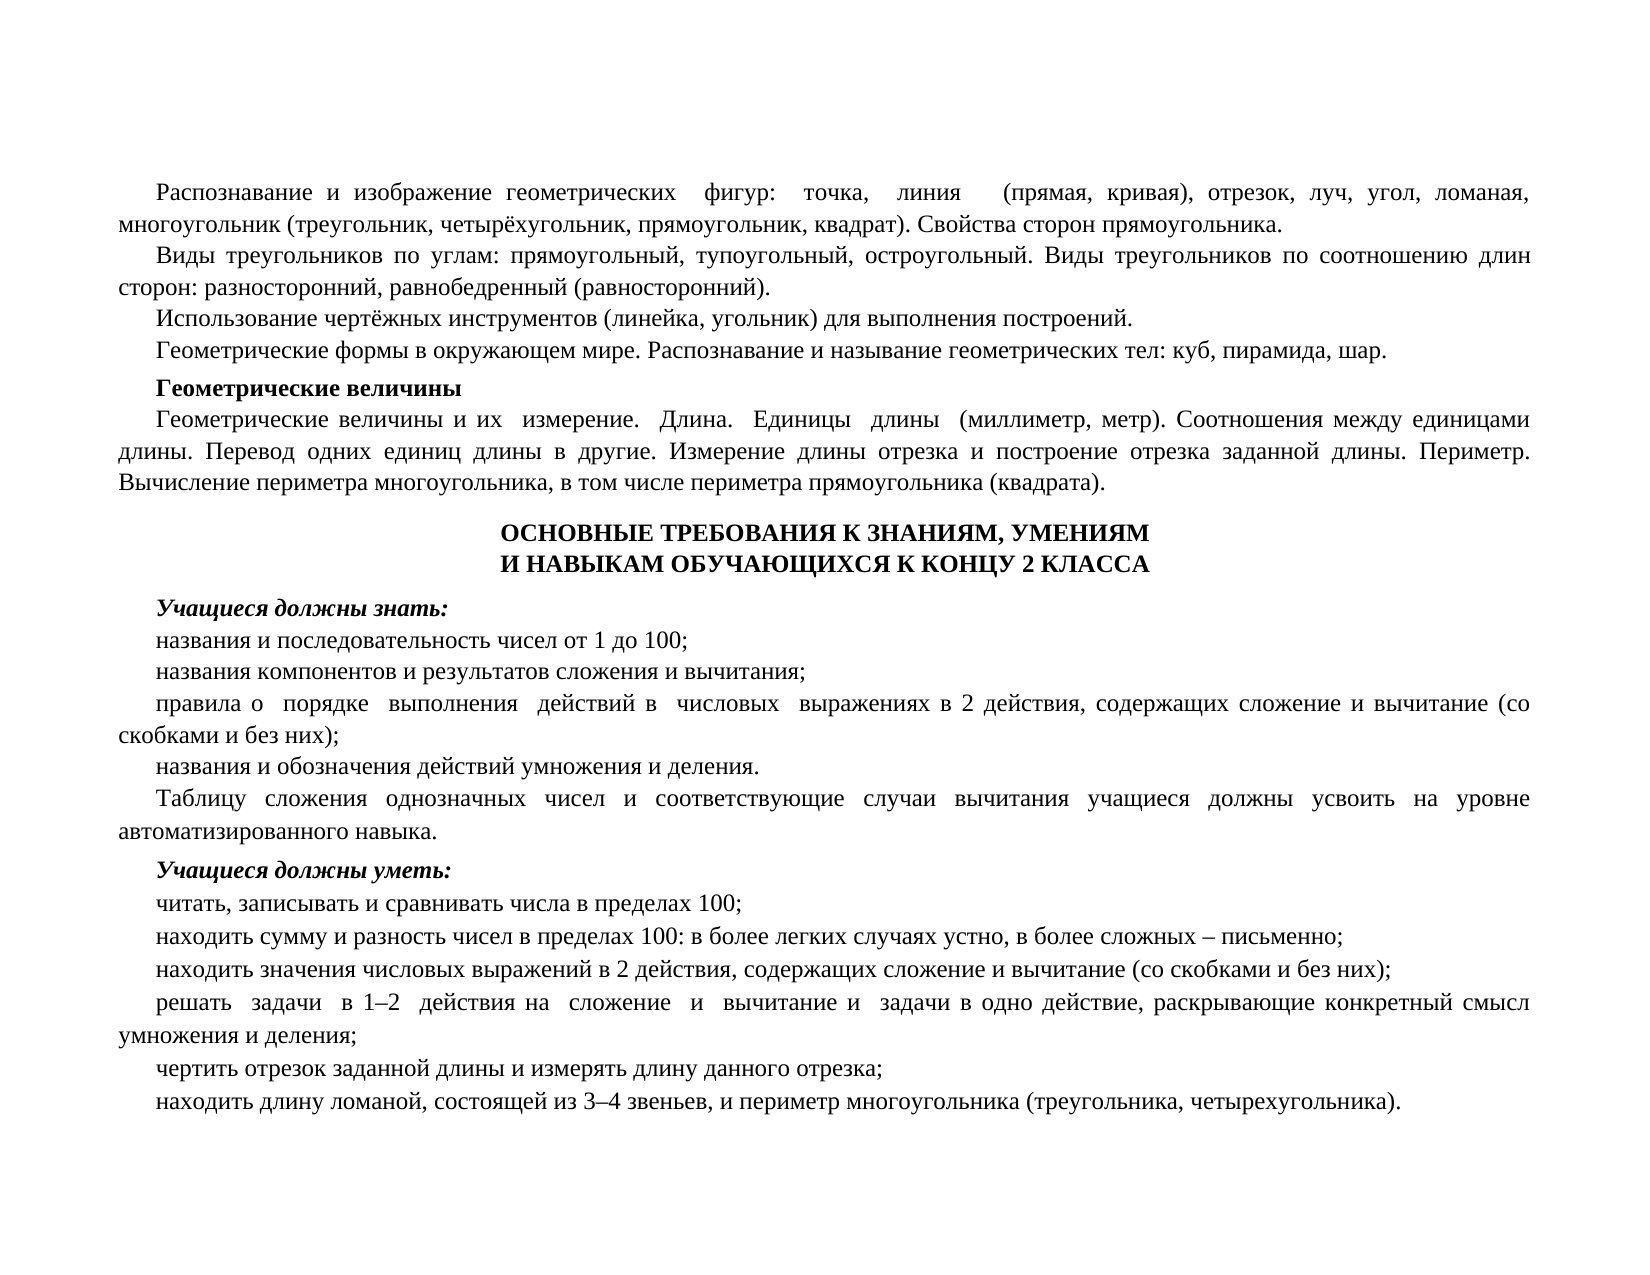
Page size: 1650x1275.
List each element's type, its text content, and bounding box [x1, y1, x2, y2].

text Основные требования к знаниям, умениям и навыкам обучающихся к концу 2 класса [118, 518, 1532, 578]
text Таблицу сложения однозначных чисел и соответствующие случаи вычитания учащиеся должны усвоить на уровне автоматизированного навыка. [118, 783, 1532, 844]
text решать задачи в 1–2 действия на сложение и вычитание и задачи в одно действие, раскрывающие конкретный смысл умножения и деления; [118, 987, 1532, 1049]
text находить сумму и разность чисел в пределах 100: в более легких случаях устно, в более сложных – письменно; [118, 921, 1532, 950]
text Учащиеся должны знать: [118, 593, 1532, 622]
text названия и последовательность чисел от 1 до 100; [118, 625, 1532, 654]
text Учащиеся должны уметь: [118, 855, 1532, 884]
text читать, записывать и сравнивать числа в пределах 100; [118, 888, 1532, 917]
text Геометрические величины и их измерение. Длина. Единицы длины (миллиметр, метр). Соотношения между единицами длины. Перевод одних единиц длины в другие. Измерение длины отрезка и построение отрезка заданной длины. Периметр. Вычисление периметра многоугольника, в том числе периметра прямоугольника (квадрата). [118, 404, 1532, 496]
text находить значения числовых выражений в 2 действия, содержащих сложение и вычитание (со скобками и без них); [118, 954, 1532, 983]
text названия и обозначения действий умножения и деления. [118, 751, 1532, 780]
text Распознавание и изображение геометрических фигур: точка, линия (прямая, кривая), отрезок, луч, угол, ломаная, многоугольник (треугольник, четырёхугольник, прямоугольник, квадрат). Свойства сторон прямоугольника. [118, 177, 1532, 237]
text названия компонентов и результатов сложения и вычитания; [118, 657, 1532, 685]
text Геометрические величины [118, 373, 1532, 402]
text чертить отрезок заданной длины и измерять длину данного отрезка; [118, 1053, 1532, 1082]
text Виды треугольников по углам: прямоугольный, тупоугольный, остроугольный. Виды треугольников по соотношению длин сторон: разносторонний, равнобедренный (равносторонний). [118, 240, 1532, 301]
text правила о порядке выполнения действий в числовых выражениях в 2 действия, содержащих сложение и вычитание (со скобками и без них); [118, 688, 1532, 748]
text находить длину ломаной, состоящей из 3–4 звеньев, и периметр многоугольника (треугольника, четырехугольника). [118, 1086, 1532, 1115]
text Использование чертёжных инструментов (линейка, угольник) для выполнения построений. [118, 303, 1532, 332]
text Геометрические формы в окружающем мире. Распознавание и называние геометрических тел: куб, пирамида, шар. [118, 335, 1532, 364]
